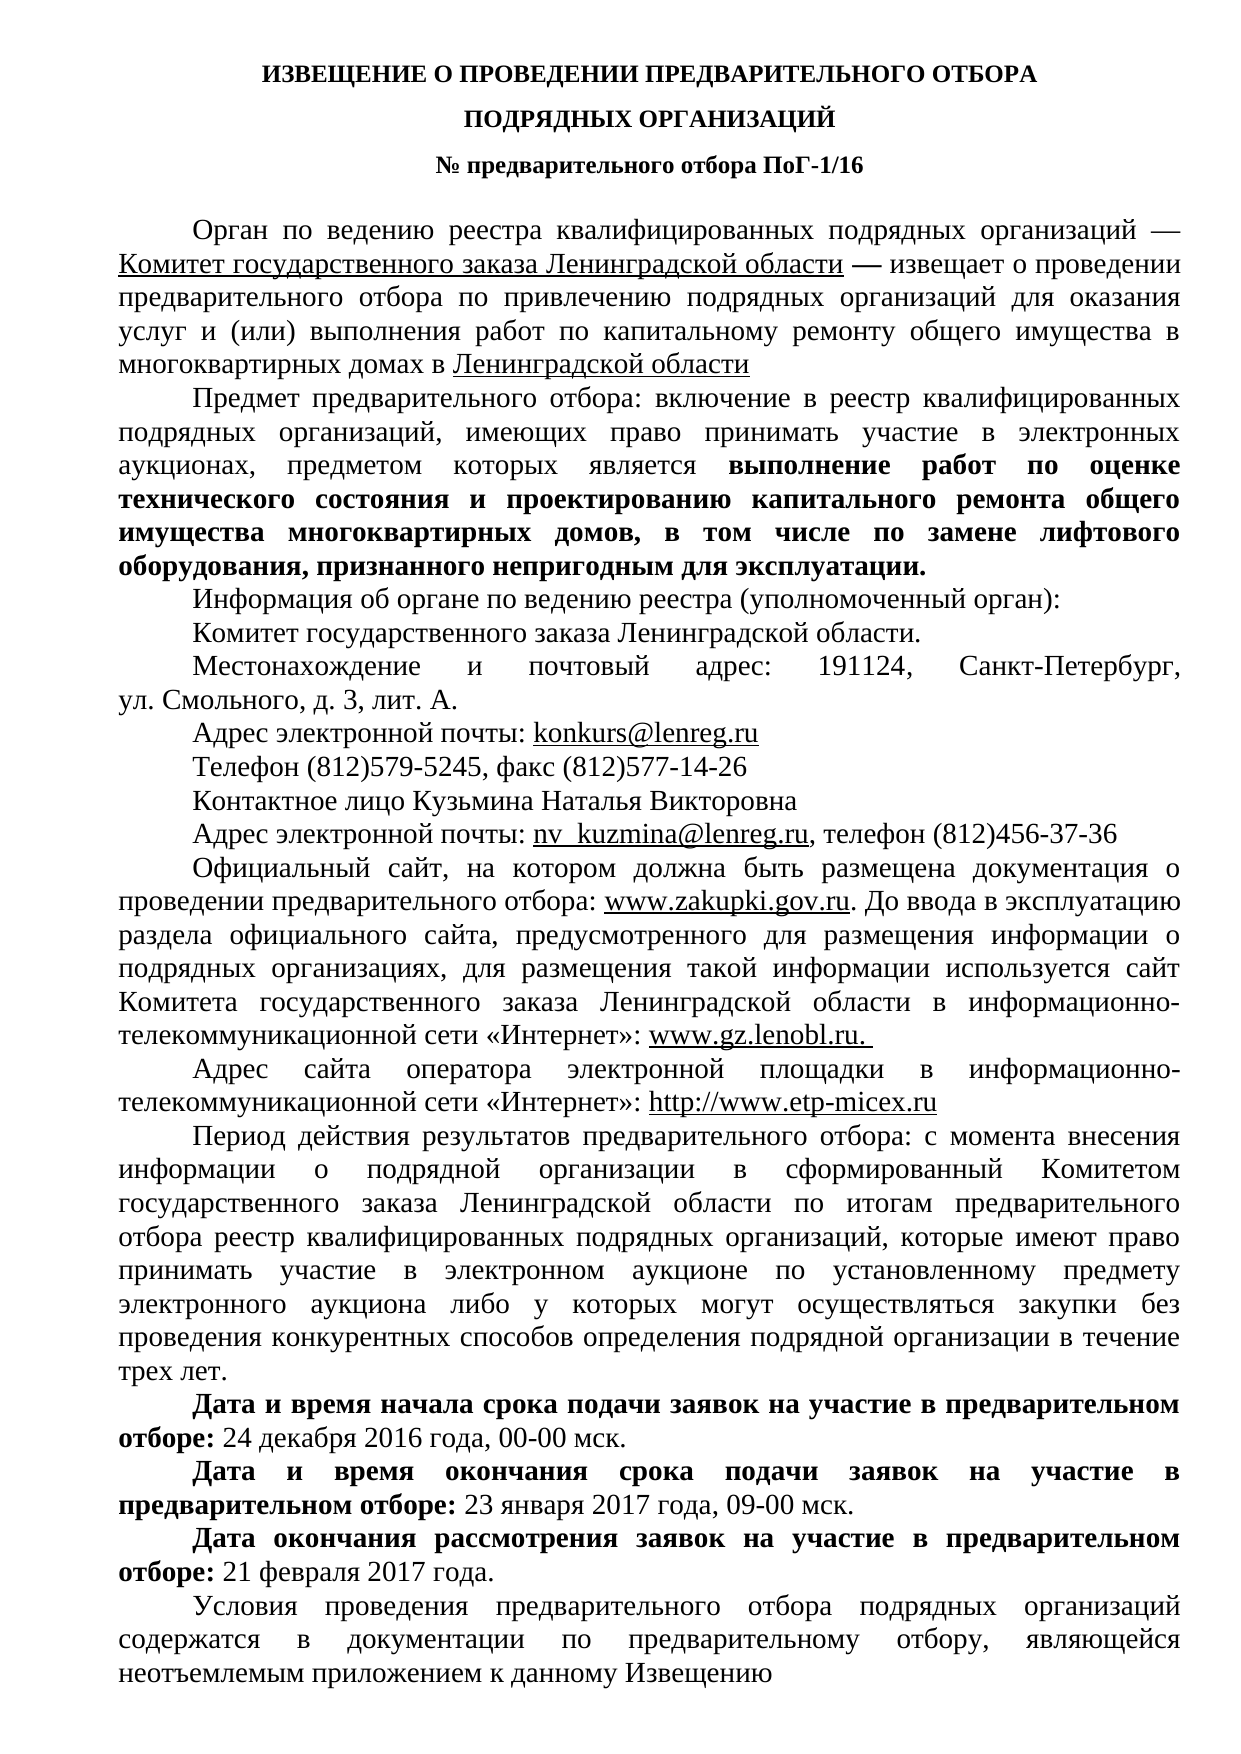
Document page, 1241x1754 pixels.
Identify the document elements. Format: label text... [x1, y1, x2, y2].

text Адрес сайта оператора электронной площадки в информационно-телекоммуникационной сети «Интернет»: http://www.etp-micex.ru [118, 1051, 1181, 1118]
text ПОДРЯДНЫХ ОРГАНИЗАЦИЙ [118, 104, 1181, 133]
text Период действия результатов предварительного отбора: с момента внесения информации о подрядной организации в сформированный Комитетом государственного заказа Ленинградской области по итогам предварительного отбора реестр квалифицированных подрядных организаций, которые имеют право принимать участие в электронном аукционе по установленному предмету электронного аукциона либо у которых могут осуществляться закупки без проведения конкурентных способов определения подрядной организации в течение трех лет. [118, 1118, 1181, 1386]
text № предварительного отбора ПоГ-1/16 [118, 150, 1181, 179]
text Контактное лицо Кузьмина Наталья Викторовна [118, 783, 1181, 816]
text Предмет предварительного отбора: включение в реестр квалифицированных подрядных организаций, имеющих право принимать участие в электронных аукционах, предметом которых является выполнение работ по оценке технического состояния и проектированию капитального ремонта общего имущества многоквартирных домов, в том числе по замене лифтового оборудования, признанного непригодным для эксплуатации. [118, 380, 1181, 581]
text Условия проведения предварительного отбора подрядных организаций содержатся в документации по предварительному отбору, являющейся неотъемлемым приложением к данному Извещению [118, 1588, 1181, 1688]
text Дата и время начала срока подачи заявок на участие в предварительном отборе: 24 декабря 2016 года, 00-00 мск. [118, 1386, 1181, 1453]
text Дата и время окончания срока подачи заявок на участие в предварительном отборе: 23 января 2017 года, 09-00 мск. [118, 1453, 1181, 1521]
text Телефон (812)579-5245, факс (812)577-14-26 [118, 749, 1181, 783]
text Адрес электронной почты: nv_kuzmina@lenreg.ru, телефон (812)456-37-36 [118, 816, 1181, 850]
text Комитет государственного заказа Ленинградской области. [118, 615, 1181, 648]
text ИЗВЕЩЕНИЕ О ПРОВЕДЕНИИ ПРЕДВАРИТЕЛЬНОГО ОТБОРА [118, 59, 1181, 88]
text Официальный сайт, на котором должна быть размещена документация о проведении предварительного отбора: www.zakupki.gov.ru. До ввода в эксплуатацию раздела официального сайта, предусмотренного для размещения информации о подрядных организациях, для размещения такой информации используется сайт Комитета государственного заказа Ленинградской области в информационно-телекоммуникационной сети «Интернет»: www.gz.lenobl.ru. [118, 850, 1181, 1051]
text Дата окончания рассмотрения заявок на участие в предварительном отборе: 21 февраля 2017 года. [118, 1521, 1181, 1588]
text Информация об органе по ведению реестра (уполномоченный орган): [118, 581, 1181, 615]
text Орган по ведению реестра квалифицированных подрядных организаций — Комитет государственного заказа Ленинградской области — извещает о проведении предварительного отбора по привлечению подрядных организаций для оказания услуг и (или) выполнения работ по капитальному ремонту общего имущества в многоквартирных домах в Ленинградской области [118, 212, 1181, 380]
text Адрес электронной почты: konkurs@lenreg.ru [118, 716, 1181, 749]
text Местонахождение и почтовый адрес: 191124, Санкт-Петербург, ул. Смольного, д. 3, лит. А. [118, 648, 1181, 716]
